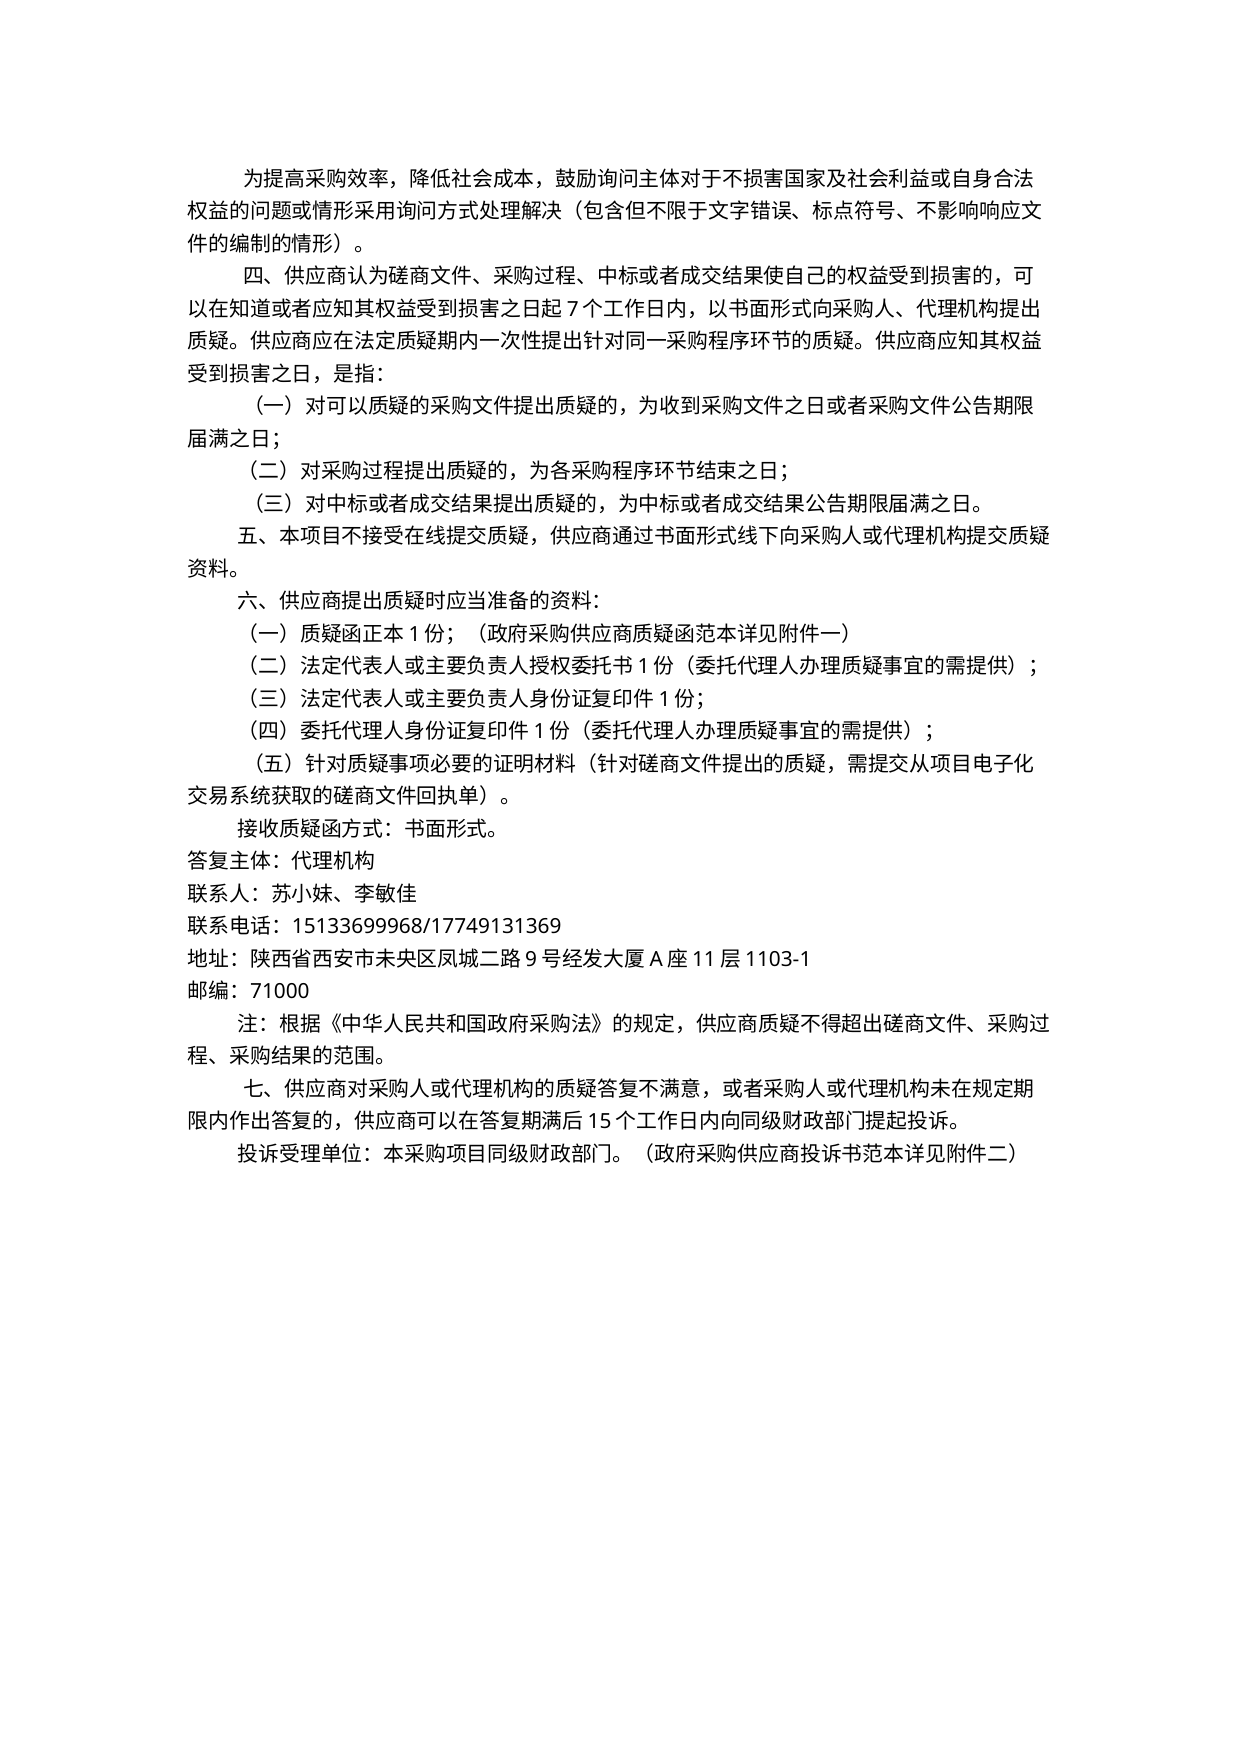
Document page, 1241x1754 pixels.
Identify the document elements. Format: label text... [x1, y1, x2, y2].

text 七、供应商对采购人或代理机构的质疑答复不满意，或者采购人或代理机构未在规定期限内作出答复的，供应商可以在答复期满后15个工作日内向同级财政部门提起投诉。 [187, 1072, 1053, 1137]
text 六、供应商提出质疑时应当准备的资料： [187, 584, 1053, 617]
text （一）质疑函正本1份；（政府采购供应商质疑函范本详见附件一） [187, 617, 1053, 649]
text 投诉受理单位：本采购项目同级财政部门。（政府采购供应商投诉书范本详见附件二） [187, 1137, 1053, 1169]
text 四、供应商认为磋商文件、采购过程、中标或者成交结果使自己的权益受到损害的，可以在知道或者应知其权益受到损害之日起7个工作日内，以书面形式向采购人、代理机构提出质疑。供应商应在法定质疑期内一次性提出针对同一采购程序环节的质疑。供应商应知其权益受到损害之日，是指： [187, 259, 1053, 389]
text 注：根据《中华人民共和国政府采购法》的规定，供应商质疑不得超出磋商文件、采购过程、采购结果的范围。 [187, 1007, 1053, 1072]
text （四）委托代理人身份证复印件1份（委托代理人办理质疑事宜的需提供）； [187, 714, 1053, 747]
text 五、本项目不接受在线提交质疑，供应商通过书面形式线下向采购人或代理机构提交质疑资料。 [187, 519, 1053, 584]
text （一）对可以质疑的采购文件提出质疑的，为收到采购文件之日或者采购文件公告期限届满之日； [187, 389, 1053, 454]
text （三）法定代表人或主要负责人身份证复印件1份； [187, 682, 1053, 714]
text 联系人：苏小妹、李敏佳 [187, 877, 1053, 909]
text （二）法定代表人或主要负责人授权委托书1份（委托代理人办理质疑事宜的需提供）； [187, 649, 1053, 682]
text 邮编：71000 [187, 974, 1053, 1007]
text 接收质疑函方式：书面形式。 [187, 812, 1053, 844]
text 为提高采购效率，降低社会成本，鼓励询问主体对于不损害国家及社会利益或自身合法权益的问题或情形采用询问方式处理解决（包含但不限于文字错误、标点符号、不影响响应文件的编制的情形）。 [187, 162, 1053, 259]
text （三）对中标或者成交结果提出质疑的，为中标或者成交结果公告期限届满之日。 [187, 487, 1053, 519]
text （五）针对质疑事项必要的证明材料（针对磋商文件提出的质疑，需提交从项目电子化交易系统获取的磋商文件回执单）。 [187, 747, 1053, 812]
text 地址：陕西省西安市未央区凤城二路9号经发大厦A座11层1103-1 [187, 942, 1053, 974]
text （二）对采购过程提出质疑的，为各采购程序环节结束之日； [187, 454, 1053, 487]
text 联系电话：15133699968/17749131369 [187, 909, 1053, 942]
text 答复主体：代理机构 [187, 844, 1053, 877]
